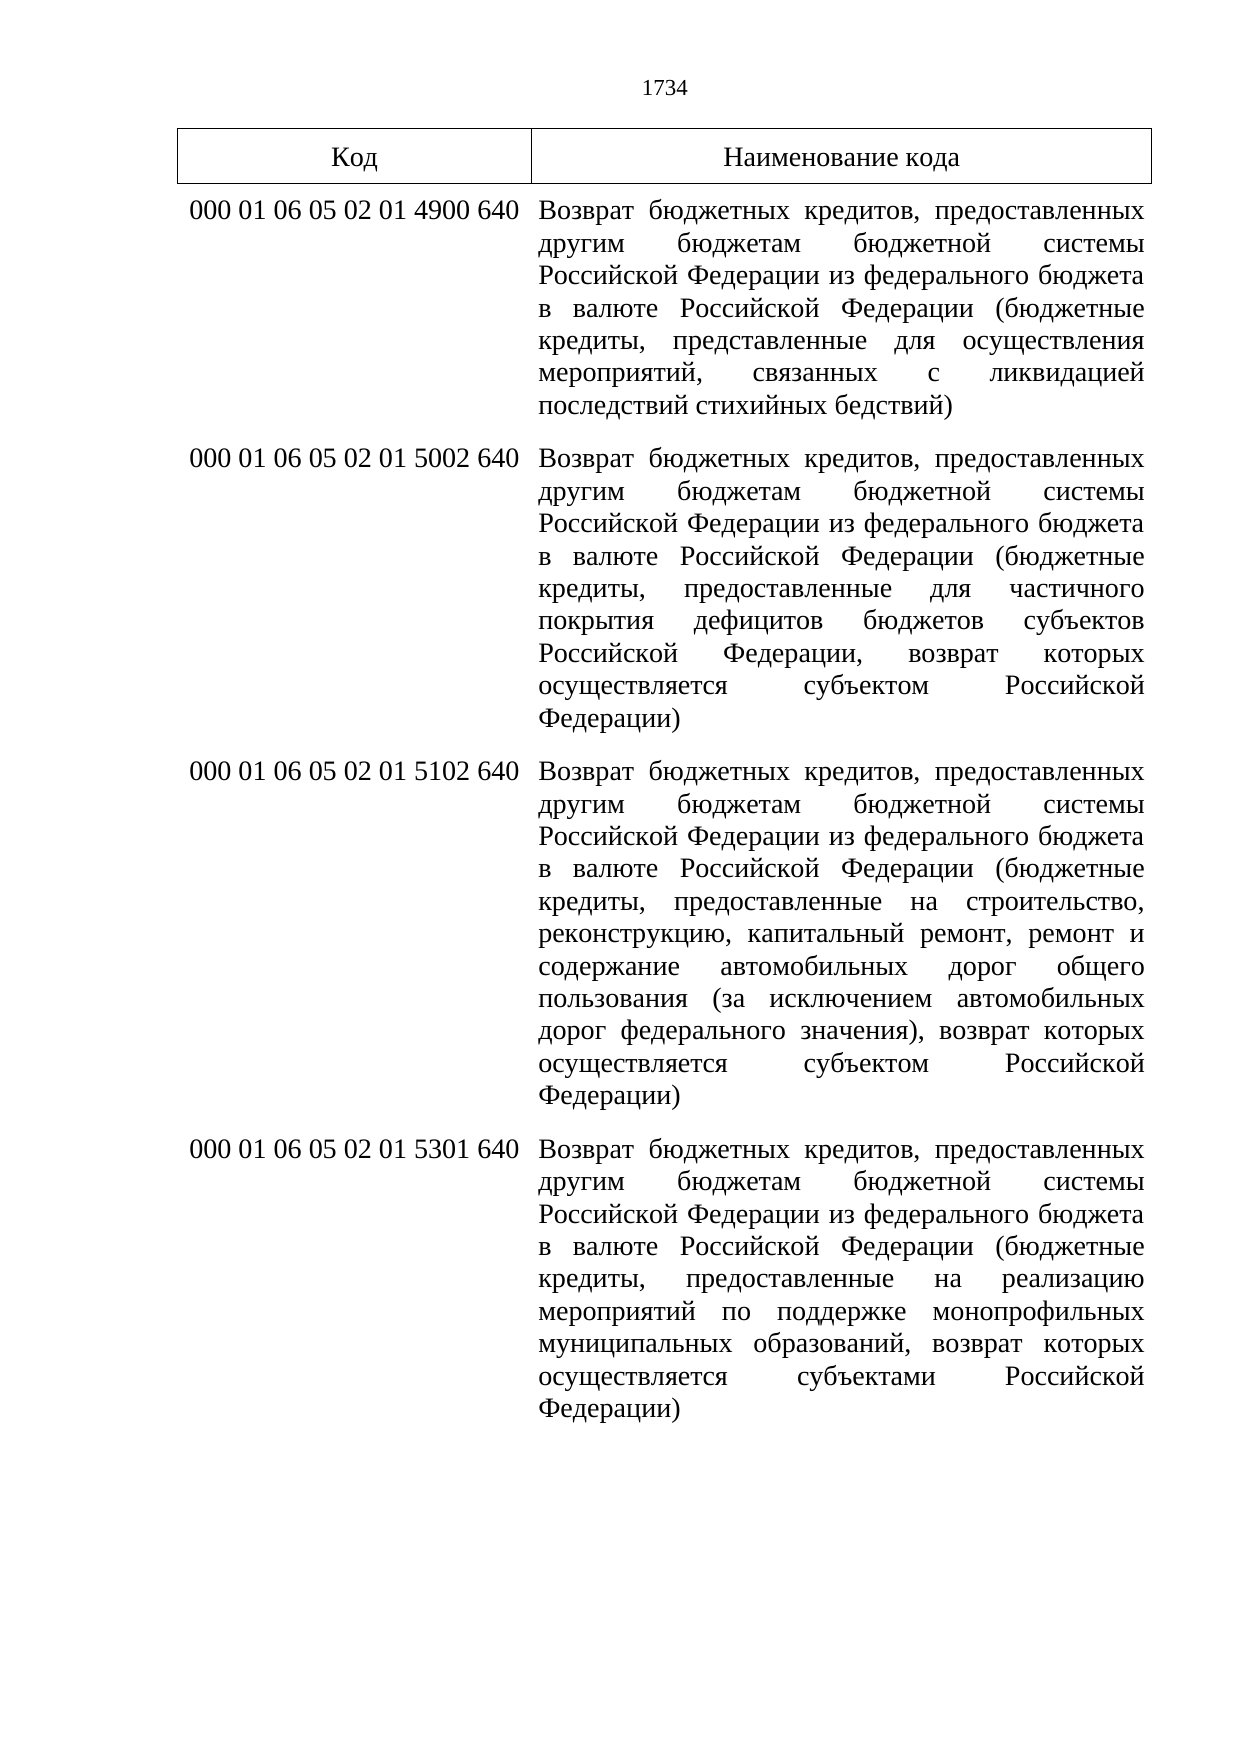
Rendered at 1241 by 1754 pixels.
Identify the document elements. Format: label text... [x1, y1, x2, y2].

table_cell Возврат бюджетных кредитов, предоставленных другим бюджетам бюджетной системы Российской Федерации из федерального бюджета в валюте Российской Федерации (бюджетные кредиты, предоставленные на строительство, реконструкцию, капитальный ремонт, ремонт и содержание автомобильных дорог общего пользования (за исключением автомобильных дорог федерального значения), возврат которых осуществляется субъектом Российской Федерации) [532, 744, 1152, 1121]
table_cell 000 01 06 05 02 01 5002 640 [177, 431, 532, 744]
table_cell 000 01 06 05 02 01 4900 640 [177, 184, 532, 431]
table_cell Возврат бюджетных кредитов, предоставленных другим бюджетам бюджетной системы Российской Федерации из федерального бюджета в валюте Российской Федерации (бюджетные кредиты, предоставленные на реализацию мероприятий по поддержке монопрофильных муниципальных образований, возврат которых осуществляется субъектами Российской Федерации) [532, 1121, 1152, 1434]
table_cell Возврат бюджетных кредитов, предоставленных другим бюджетам бюджетной системы Российской Федерации из федерального бюджета в валюте Российской Федерации (бюджетные кредиты, представленные для осуществления мероприятий, связанных с ликвидацией последствий стихийных бедствий) [532, 184, 1152, 431]
table_cell 000 01 06 05 02 01 5102 640 [177, 744, 532, 1121]
table_cell Возврат бюджетных кредитов, предоставленных другим бюджетам бюджетной системы Российской Федерации из федерального бюджета в валюте Российской Федерации (бюджетные кредиты, предоставленные для частичного покрытия дефицитов бюджетов субъектов Российской Федерации, возврат которых осуществляется субъектом Российской Федерации) [532, 431, 1152, 744]
table_cell 000 01 06 05 02 01 5301 640 [177, 1121, 532, 1434]
table_header Код [178, 129, 531, 183]
table_header Наименование кода [532, 129, 1151, 183]
